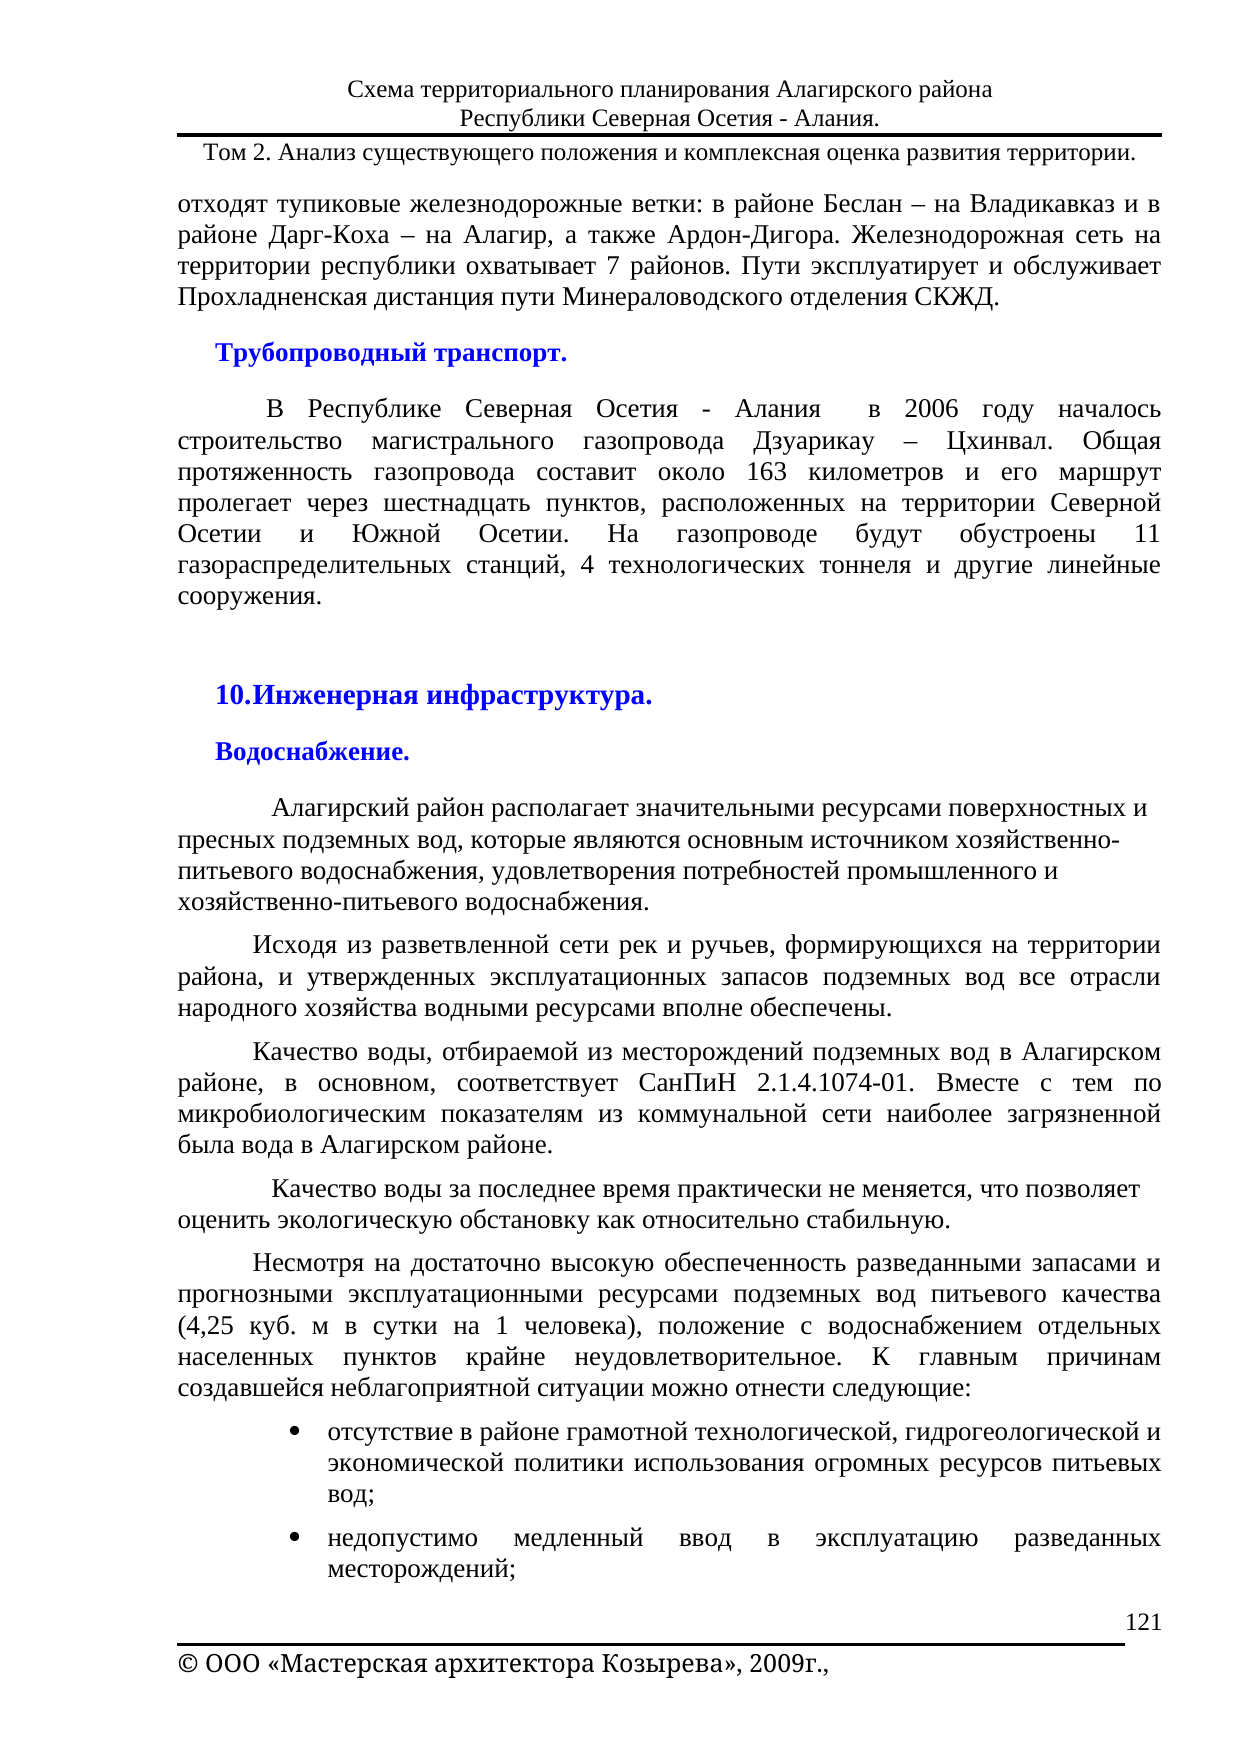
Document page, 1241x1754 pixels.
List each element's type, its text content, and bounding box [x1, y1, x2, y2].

text Исходя из разветвленной сети рек и ручьев, формирующихся на территории района, и утвержденных эксплуатационных запасов подземных вод все отрасли народного хозяйства водными ресурсами вполне обеспечены. [177, 929, 1162, 1022]
text Качество воды за последнее время практически не меняется, что позволяет оценить экологическую обстановку как относительно стабильную. [177, 1172, 1162, 1234]
list недопустимо медленный ввод в эксплуатацию разведанных месторождений; [290, 1521, 1162, 1583]
text Качество воды, отбираемой из месторождений подземных вод в Алагирском районе, в основном, соответствует СанПиН 2.1.4.1074-01. Вместе с тем по микробиологическим показателям из коммунальной сети наиболее загрязненной была вода в Алагирском районе. [177, 1034, 1162, 1159]
text Алагирский район располагает значительными ресурсами поверхностных и пресных подземных вод, которые являются основным источником хозяйственно-питьевого водоснабжения, удовлетворения потребностей промышленного и хозяйственно-питьевого водоснабжения. [177, 792, 1162, 916]
text В Республике Северная Осетия - Алания в 2006 году началось строительство магистрального газопровода Дзуарикау – Цхинвал. Общая протяженность газопровода составит около и его маршрут пролегает через шестнадцать пунктов, расположенных на территории Северной Осетии и Южной Осетии. На газопроводе будут обустроены 11 газораспределительных станций, 4 технологических тоннеля и другие линейные сооружения. [177, 393, 1162, 611]
list отсутствие в районе грамотной технологической, гидрогеологической и экономической политики использования огромных ресурсов питьевых вод; [290, 1415, 1162, 1508]
subtitle Водоснабжение. [214, 735, 1162, 767]
subtitle Инженерная инфраструктура. [215, 677, 1162, 710]
subtitle Трубопроводный транспорт. [214, 336, 1162, 368]
text Несмотря на достаточно высокую обеспеченность разведанными запасами и прогнозными эксплуатационными ресурсами подземных вод питьевого качества ( в сутки на 1 человека), положение с водоснабжением отдельных населенных пунктов крайне неудовлетворительное. К главным причинам создавшейся неблагоприятной ситуации можно отнести следующие: [177, 1246, 1162, 1402]
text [177, 187, 1162, 311]
